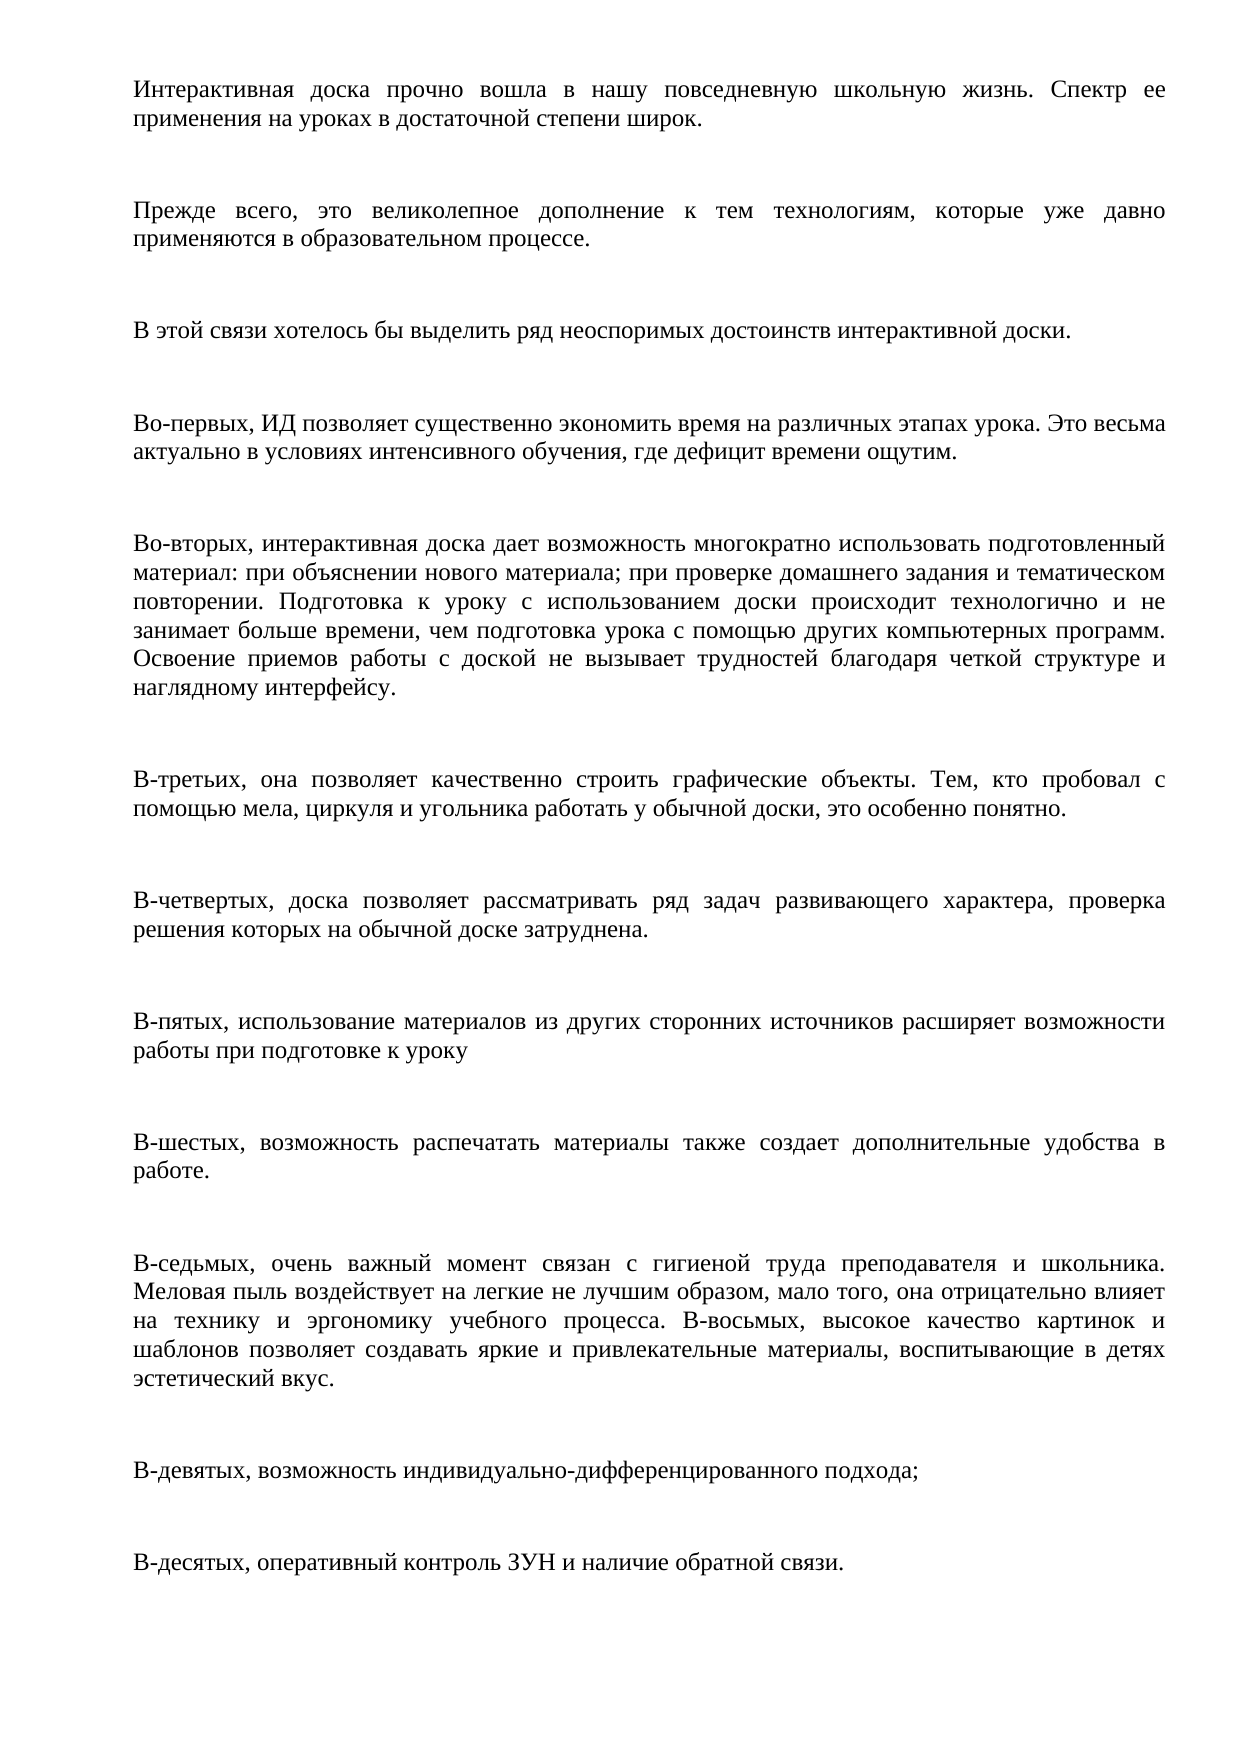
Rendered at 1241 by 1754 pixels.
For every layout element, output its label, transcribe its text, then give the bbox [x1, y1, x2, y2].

text Во-первых, ИД позволяет существенно экономить время на различных этапах урока. Это весьма актуально в условиях интенсивного обучения, где дефицит времени ощутим. [133, 408, 1167, 465]
text В-пятых, использование материалов из других сторонних источников расширяет возможности работы при подготовке к уроку [133, 1006, 1167, 1063]
text Интерактивная доска прочно вошла в нашу повседневную школьную жизнь. Спектр ее применения на уроках в достаточной степени широк. [133, 74, 1167, 131]
text В-четвертых, доска позволяет рассматривать ряд задач развивающего характера, проверка решения которых на обычной доске затруднена. [133, 885, 1167, 943]
text В-седьмых, очень важный момент связан с гигиеной труда преподавателя и школьника. Меловая пыль воздействует на легкие не лучшим образом, мало того, она отрицательно влияет на технику и эргономику учебного процесса. В-восьмых, высокое качество картинок и шаблонов позволяет создавать яркие и привлекательные материалы, воспитывающие в детях эстетический вкус. [133, 1248, 1167, 1391]
text В-десятых, оперативный контроль ЗУН и наличие обратной связи. [133, 1547, 1167, 1576]
text В этой связи хотелось бы выделить ряд неоспоримых достоинств интерактивной доски. [133, 316, 1167, 344]
text В-третьих, она позволяет качественно строить графические объекты. Тем, кто пробовал с помощью мела, циркуля и угольника работать у обычной доски, это особенно понятно. [133, 764, 1167, 822]
text Прежде всего, это великолепное дополнение к тем технологиям, которые уже давно применяются в образовательном процессе. [133, 195, 1167, 252]
text В-шестых, возможность распечатать материалы также создает дополнительные удобства в работе. [133, 1127, 1167, 1184]
text В-девятых, возможность индивидуально-дифференцированного подхода; [133, 1455, 1167, 1483]
text Во-вторых, интерактивная доска дает возможность многократно использовать подготовленный материал: при объяснении нового материала; при проверке домашнего задания и тематическом повторении. Подготовка к уроку с использованием доски происходит технологично и не занимает больше времени, чем подготовка урока с помощью других компьютерных программ. Освоение приемов работы с доской не вызывает трудностей благодаря четкой структуре и наглядному интерфейсу. [133, 528, 1167, 701]
